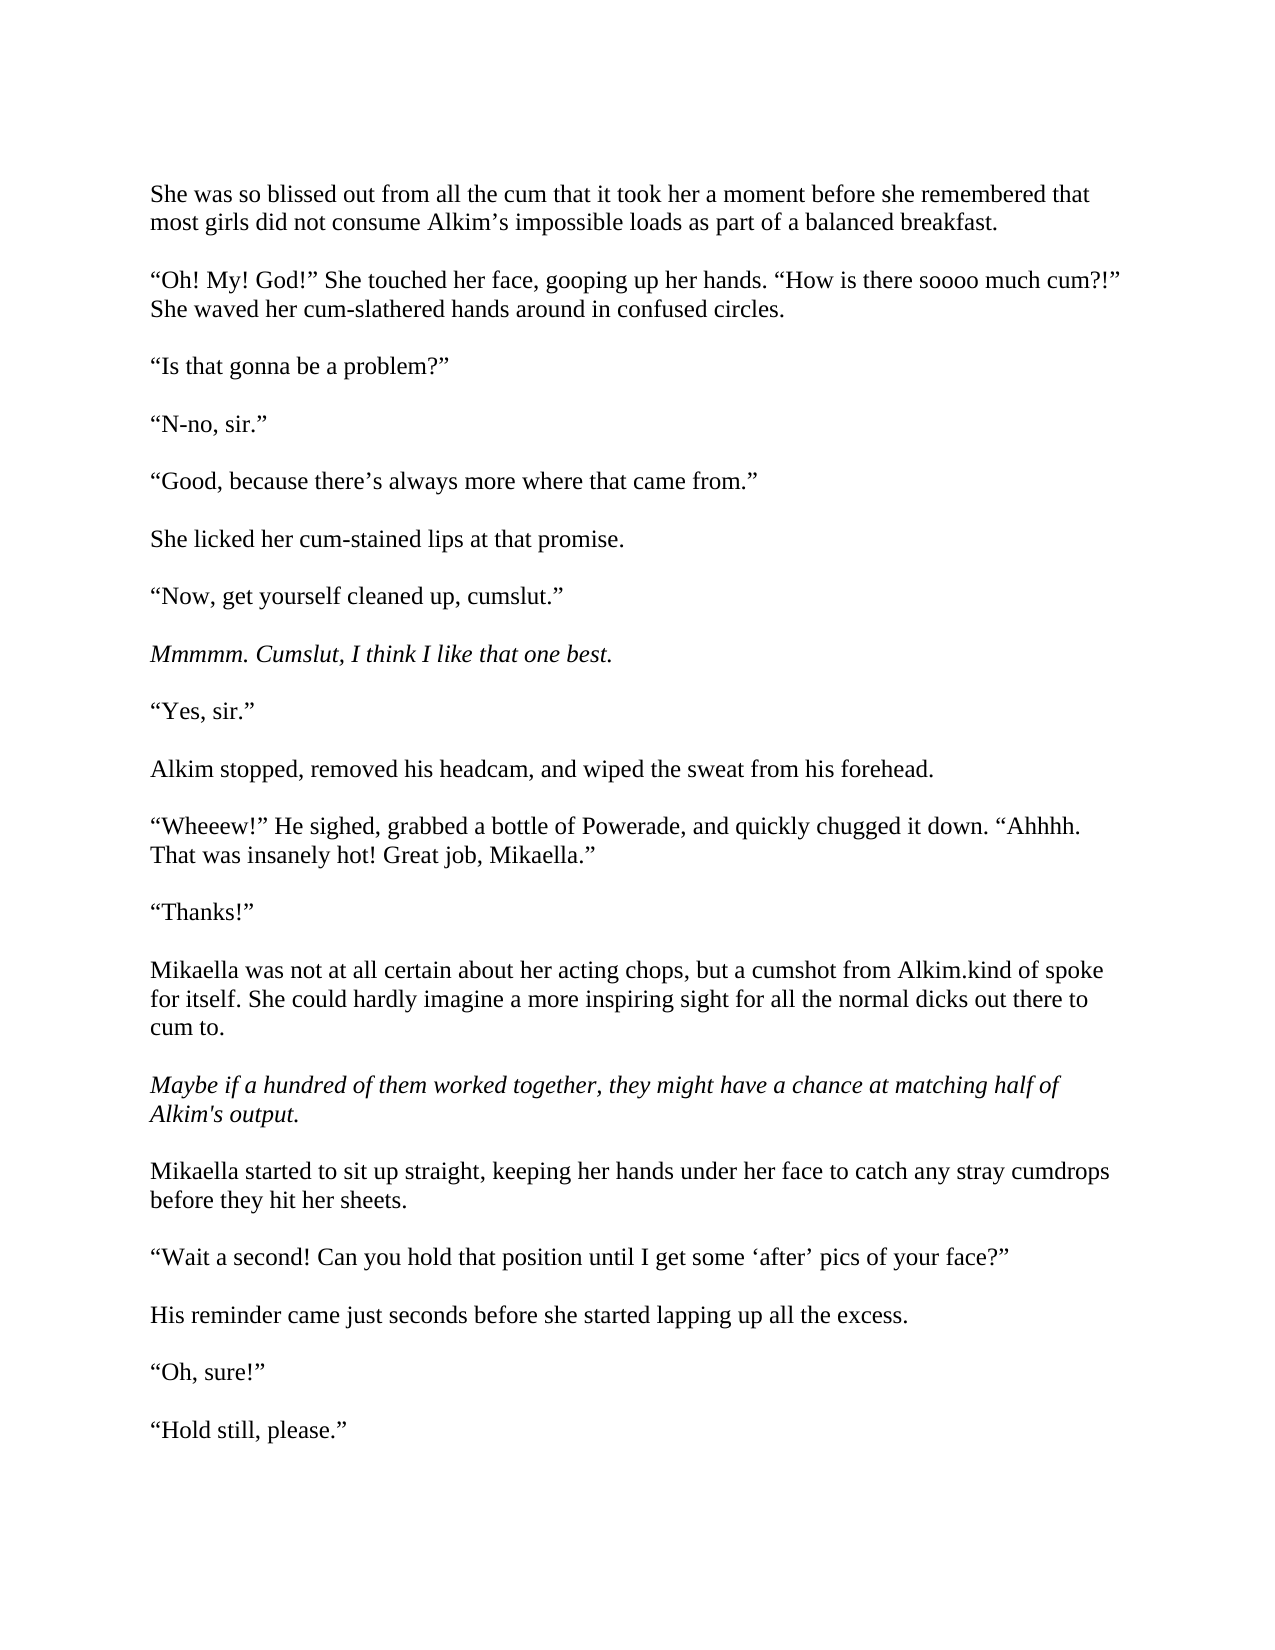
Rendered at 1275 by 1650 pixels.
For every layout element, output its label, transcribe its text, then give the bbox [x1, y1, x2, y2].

text “Thanks!” [150, 897, 1125, 926]
text “Oh, sure!” [150, 1357, 1125, 1386]
text “Now, get yourself cleaned up, cumslut.” [150, 581, 1125, 610]
text “Oh! My! God!” She touched her face, gooping up her hands. “How is there soooo much cum?!” She waved her cum-slathered hands around in confused circles. [150, 265, 1125, 322]
text Alkim stopped, removed his headcam, and wiped the sweat from his forehead. [150, 754, 1125, 782]
text “Yes, sir.” [150, 696, 1125, 725]
text She was so blissed out from all the cum that it took her a moment before she remembered that most girls did not consume Alkim’s impossible loads as part of a balanced breakfast. [150, 179, 1125, 236]
text His reminder came just seconds before she started lapping up all the excess. [150, 1300, 1125, 1329]
text Maybe if a hundred of them worked together, they might have a chance at matching half of Alkim's output. [150, 1070, 1125, 1127]
text “Is that gonna be a problem?” [150, 351, 1125, 380]
text Mmmmm. Cumslut, I think I like that one best. [150, 639, 1125, 667]
text “Good, because there’s always more where that came from.” [150, 466, 1125, 495]
text “N-no, sir.” [150, 409, 1125, 437]
text She licked her cum-stained lips at that promise. [150, 524, 1125, 552]
text “Hold still, please.” [150, 1415, 1125, 1444]
text Mikaella was not at all certain about her acting chops, but a cumshot from Alkim.kind of spoke for itself. She could hardly imagine a more inspiring sight for all the normal dicks out there to cum to. [150, 955, 1125, 1041]
text Mikaella started to sit up straight, keeping her hands under her face to catch any stray cumdrops before they hit her sheets. [150, 1156, 1125, 1214]
text “Wait a second! Can you hold that position until I get some ‘after’ pics of your face?” [150, 1242, 1125, 1271]
text “Wheeew!” He sighed, grabbed a bottle of Powerade, and quickly chugged it down. “Ahhhh. That was insanely hot! Great job, Mikaella.” [150, 811, 1125, 869]
